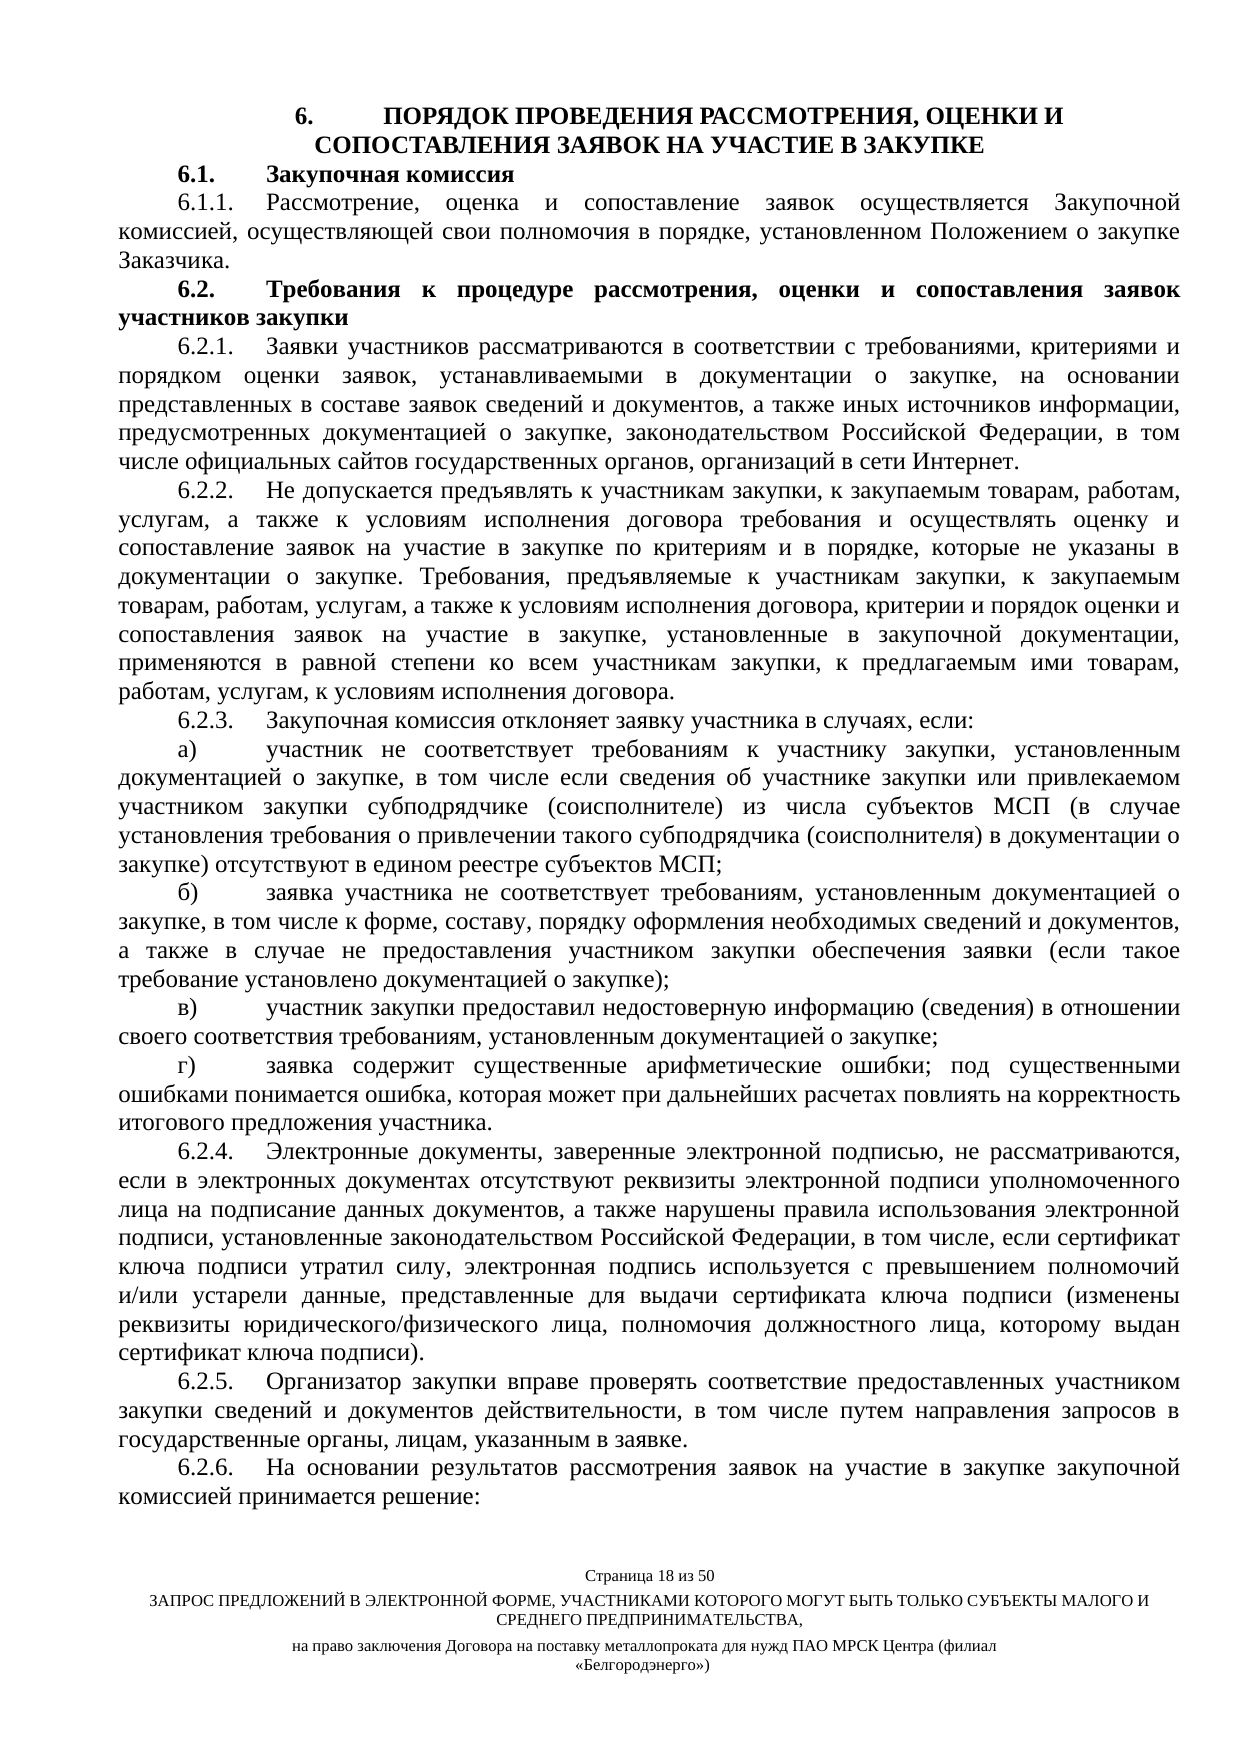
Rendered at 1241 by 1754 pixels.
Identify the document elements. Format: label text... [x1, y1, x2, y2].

list участник не соответствует требованиям к участнику закупки, установленным документацией о закупке, в том числе если сведения об участнике закупки или привлекаемом участником закупки субподрядчике (соисполнителе) из числа субъектов МСП (в случае установления требования о привлечении такого субподрядчика (соисполнителя) в документации о закупке) отсутствуют в едином реестре субъектов МСП; [118, 734, 1181, 877]
list заявка содержит существенные арифметические ошибки; под существенными ошибками понимается ошибка, которая может при дальнейших расчетах повлиять на корректность итогового предложения участника. [118, 1050, 1181, 1136]
subtitle На основании результатов рассмотрения заявок на участие в закупке закупочной комиссией принимается решение: [118, 1452, 1181, 1510]
list заявка участника не соответствует требованиям, установленным документацией о закупке, в том числе к форме, составу, порядку оформления необходимых сведений и документов, а также в случае не предоставления участником закупки обеспечения заявки (если такое требование установлено документацией о закупке); [118, 877, 1181, 992]
subtitle Закупочная комиссия [118, 159, 1181, 187]
subtitle Заявки участников рассматриваются в соответствии с требованиями, критериями и порядком оценки заявок, устанавливаемыми в документации о закупке, на основании представленных в составе заявок сведений и документов, а также иных источников информации, предусмотренных документацией о закупке, законодательством Российской Федерации, в том числе официальных сайтов государственных органов, организаций в сети Интернет. [118, 331, 1181, 475]
subtitle Закупочная комиссия отклоняет заявку участника в случаях, если: [118, 705, 1181, 734]
list участник закупки предоставил недостоверную информацию (сведения) в отношении своего соответствия требованиям, установленным документацией о закупке; [118, 992, 1181, 1050]
subtitle Не допускается предъявлять к участникам закупки, к закупаемым товарам, работам, услугам, а также к условиям исполнения договора требования и осуществлять оценку и сопоставление заявок на участие в закупке по критериям и в порядке, которые не указаны в документации о закупке. Требования, предъявляемые к участникам закупки, к закупаемым товарам, работам, услугам, а также к условиям исполнения договора, критерии и порядок оценки и сопоставления заявок на участие в закупке, установленные в закупочной документации, применяются в равной степени ко всем участникам закупки, к предлагаемым ими товарам, работам, услугам, к условиям исполнения договора. [118, 475, 1181, 705]
subtitle Электронные документы, заверенные электронной подписью, не рассматриваются, если в электронных документах отсутствуют реквизиты электронной подписи уполномоченного лица на подписание данных документов, а также нарушены правила использования электронной подписи, установленные законодательством Российской Федерации, в том числе, если сертификат ключа подписи утратил силу, электронная подпись используется с превышением полномочий и/или устарели данные, представленные для выдачи сертификата ключа подписи (изменены реквизиты юридического/физического лица, полномочия должностного лица, которому выдан сертификат ключа подписи). [118, 1136, 1181, 1366]
subtitle Организатор закупки вправе проверять соответствие предоставленных участником закупки сведений и документов действительности, в том числе путем направления запросов в государственные органы, лицам, указанным в заявке. [118, 1366, 1181, 1452]
subtitle Требования к процедуре рассмотрения, оценки и сопоставления заявок участников закупки [118, 274, 1181, 331]
subtitle ПОРЯДОК ПРОВЕДЕНИЯ РАССМОТРЕНИЯ, ОЦЕНКИ И СОПОСТАВЛЕНИЯ ЗАЯВОК НА УЧАСТИЕ В ЗАКУПКЕ [118, 101, 1181, 159]
subtitle Рассмотрение, оценка и сопоставление заявок осуществляется Закупочной комиссией, осуществляющей свои полномочия в порядке, установленном Положением о закупке Заказчика. [118, 187, 1181, 274]
